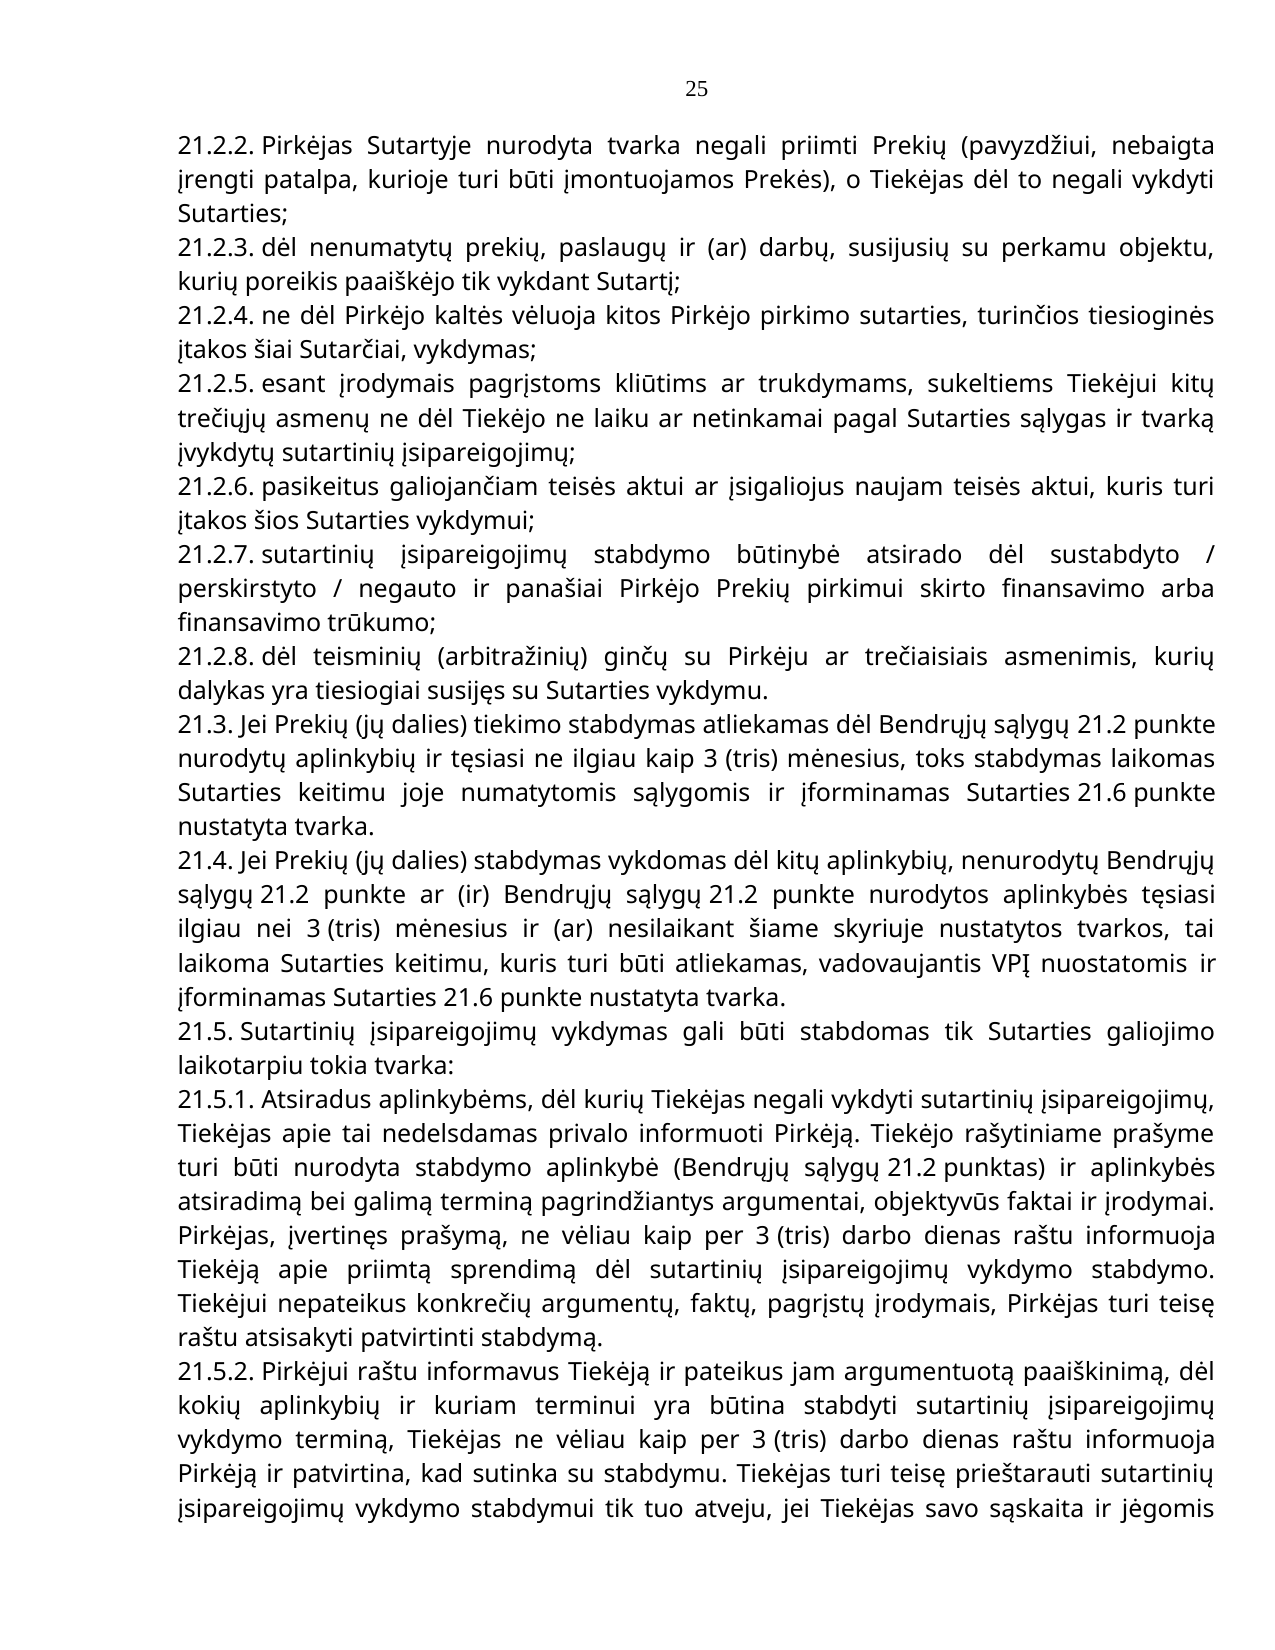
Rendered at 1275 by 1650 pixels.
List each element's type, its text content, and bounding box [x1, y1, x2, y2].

text 21.3. Jei Prekių (jų dalies) tiekimo stabdymas atliekamas dėl Bendrųjų sąlygų 21.2 punkte nurodytų aplinkybių ir tęsiasi ne ilgiau kaip 3 (tris) mėnesius, toks stabdymas laikomas Sutarties keitimu joje numatytomis sąlygomis ir įforminamas Sutarties 21.6 punkte nustatyta tvarka. [177, 707, 1216, 843]
text 21.4. Jei Prekių (jų dalies) stabdymas vykdomas dėl kitų aplinkybių, nenurodytų Bendrųjų sąlygų 21.2 punkte ar (ir) Bendrųjų sąlygų 21.2 punkte nurodytos aplinkybės tęsiasi ilgiau nei 3 (tris) mėnesius ir (ar) nesilaikant šiame skyriuje nustatytos tvarkos, tai laikoma Sutarties keitimu, kuris turi būti atliekamas, vadovaujantis VPĮ nuostatomis ir įforminamas Sutarties 21.6 punkte nustatyta tvarka. [177, 843, 1216, 1013]
text 21.5.1. Atsiradus aplinkybėms, dėl kurių Tiekėjas negali vykdyti sutartinių įsipareigojimų, Tiekėjas apie tai nedelsdamas privalo informuoti Pirkėją. Tiekėjo rašytiniame prašyme turi būti nurodyta stabdymo aplinkybė (Bendrųjų sąlygų 21.2 punktas) ir aplinkybės atsiradimą bei galimą terminą pagrindžiantys argumentai, objektyvūs faktai ir įrodymai. Pirkėjas, įvertinęs prašymą, ne vėliau kaip per 3 (tris) darbo dienas raštu informuoja Tiekėją apie priimtą sprendimą dėl sutartinių įsipareigojimų vykdymo stabdymo. Tiekėjui nepateikus konkrečių argumentų, faktų, pagrįstų įrodymais, Pirkėjas turi teisę raštu atsisakyti patvirtinti stabdymą. [177, 1081, 1216, 1354]
text 21.5. Sutartinių įsipareigojimų vykdymas gali būti stabdomas tik Sutarties galiojimo laikotarpiu tokia tvarka: [177, 1013, 1216, 1081]
text 21.2.3. dėl nenumatytų prekių, paslaugų ir (ar) darbų, susijusių su perkamu objektu, kurių poreikis paaiškėjo tik vykdant Sutartį; [177, 230, 1216, 298]
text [177, 1354, 1216, 1524]
text 21.2.6. pasikeitus galiojančiam teisės aktui ar įsigaliojus naujam teisės aktui, kuris turi įtakos šios Sutarties vykdymui; [177, 468, 1216, 536]
text 21.2.5. esant įrodymais pagrįstoms kliūtims ar trukdymams, sukeltiems Tiekėjui kitų trečiųjų asmenų ne dėl Tiekėjo ne laiku ar netinkamai pagal Sutarties sąlygas ir tvarką įvykdytų sutartinių įsipareigojimų; [177, 366, 1216, 468]
text 21.2.7. sutartinių įsipareigojimų stabdymo būtinybė atsirado dėl sustabdyto / perskirstyto / negauto ir panašiai Pirkėjo Prekių pirkimui skirto finansavimo arba finansavimo trūkumo; [177, 536, 1216, 639]
text 21.2.2. Pirkėjas Sutartyje nurodyta tvarka negali priimti Prekių (pavyzdžiui, nebaigta įrengti patalpa, kurioje turi būti įmontuojamos Prekės), o Tiekėjas dėl to negali vykdyti Sutarties; [177, 128, 1216, 230]
text 21.2.4. ne dėl Pirkėjo kaltės vėluoja kitos Pirkėjo pirkimo sutarties, turinčios tiesioginės įtakos šiai Sutarčiai, vykdymas; [177, 298, 1216, 366]
text 21.2.8. dėl teisminių (arbitražinių) ginčų su Pirkėju ar trečiaisiais asmenimis, kurių dalykas yra tiesiogiai susijęs su Sutarties vykdymu. [177, 639, 1216, 707]
